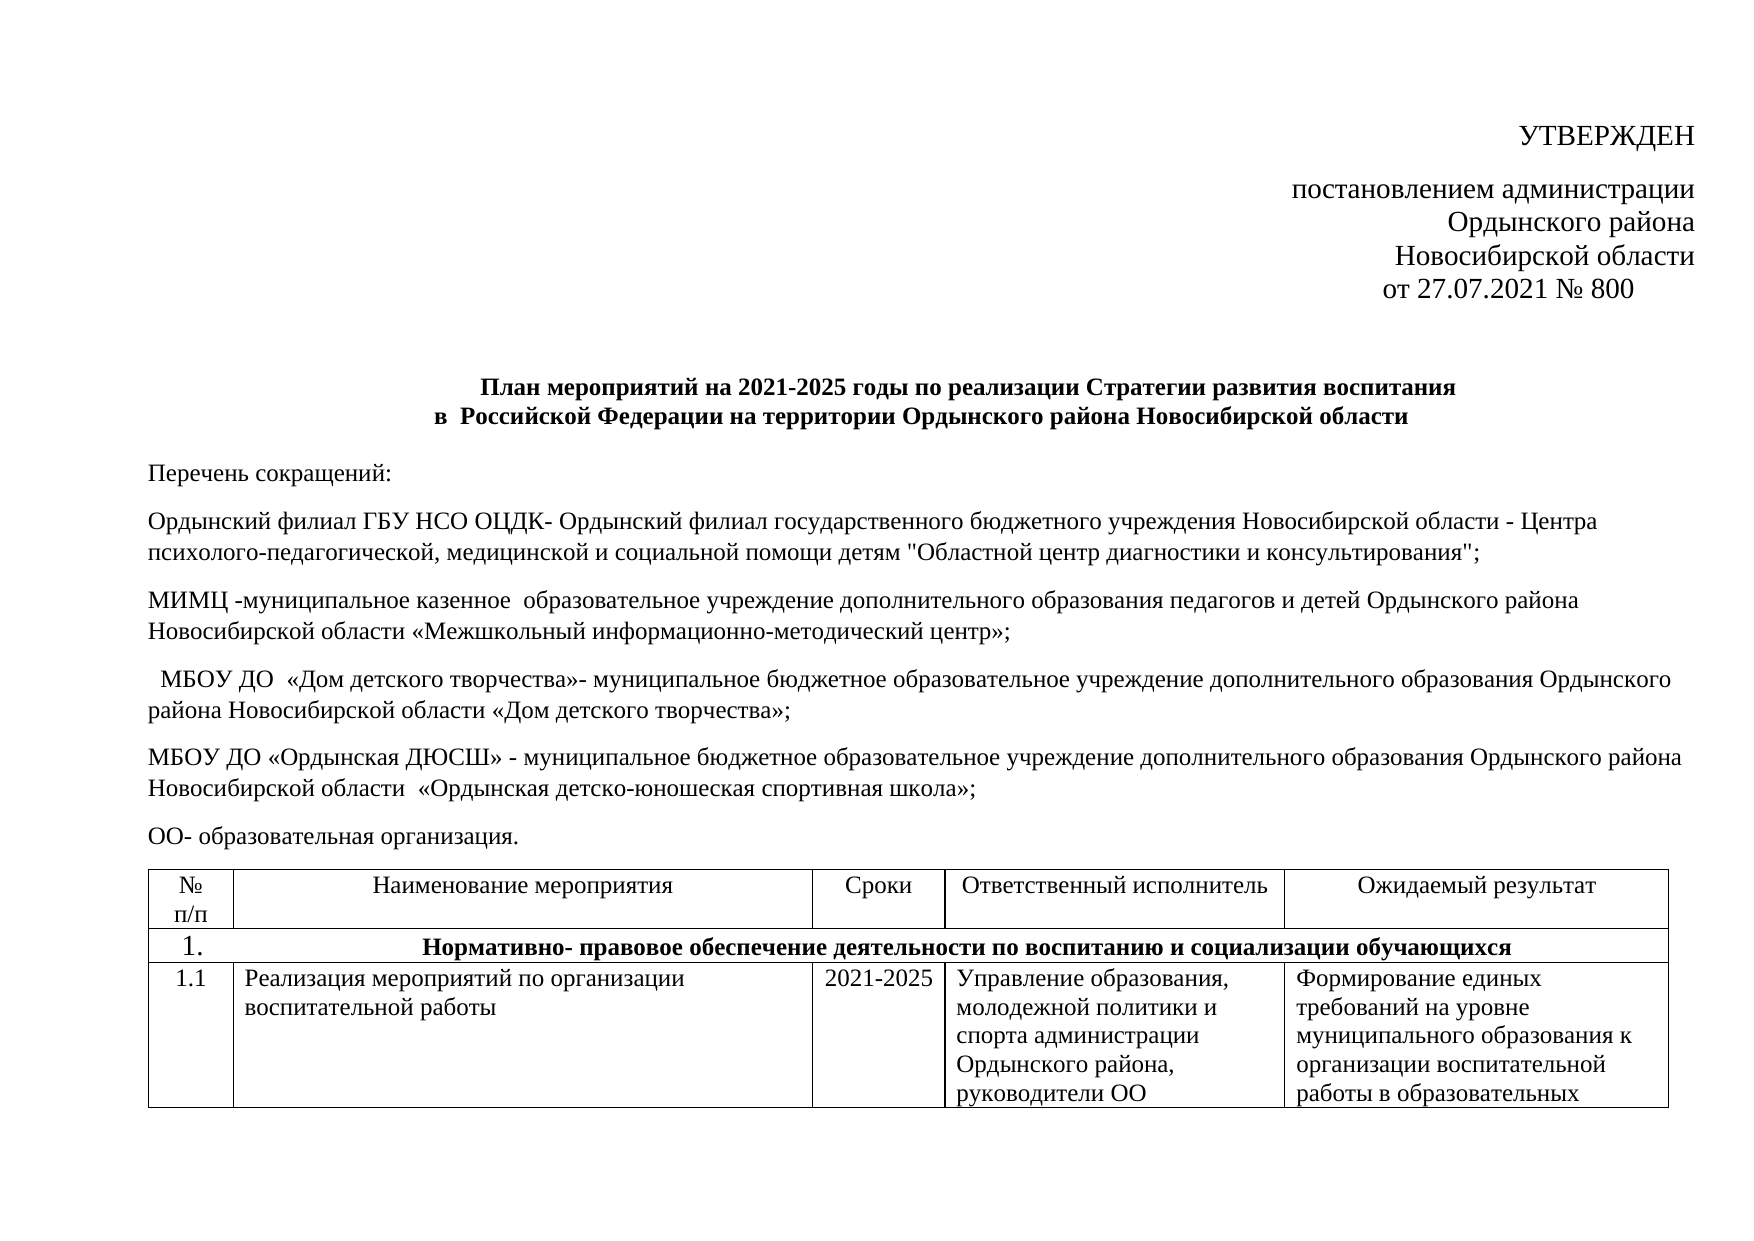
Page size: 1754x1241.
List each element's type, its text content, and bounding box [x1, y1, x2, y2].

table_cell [1285, 963, 1668, 1107]
table_cell 1. Нормативно- правовое обеспечение деятельности по воспитанию и социализации обучающихся [149, 929, 1668, 962]
text МБОУ ДО «Ордынская ДЮСШ» - муниципальное бюджетное образовательное учреждение дополнительного образования Ордынского района Новосибирской области «Ордынская детско-юношеская спортивная школа»; [148, 742, 1695, 802]
table_header Ожидаемый результат [1285, 870, 1668, 927]
table_cell 1.1 [149, 963, 233, 1107]
text УТВЕРЖДЕН [148, 118, 1695, 152]
table_header Ответственный исполнитель [946, 870, 1284, 927]
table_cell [234, 963, 812, 1107]
table_header Сроки [813, 870, 944, 927]
text от 27.07.2021 № 800 [148, 272, 1695, 305]
text постановлением администрации [148, 171, 1695, 204]
text МБОУ ДО «Дом детского творчества»- муниципальное бюджетное образовательное учреждение дополнительного образования Ордынского района Новосибирской области «Дом детского творчества»; [148, 664, 1695, 723]
text ОО- образовательная организация. [148, 821, 1695, 850]
text МИМЦ -муниципальное казенное образовательное учреждение дополнительного образования педагогов и детей Ордынского района Новосибирской области «Межшкольный информационно-методический центр»; [148, 585, 1695, 645]
text Ордынского района [148, 204, 1695, 238]
text Перечень сокращений: [148, 458, 1695, 487]
text Новосибирской области [148, 238, 1695, 272]
table_header Наименование мероприятия [234, 870, 812, 927]
text Ордынский филиал ГБУ НСО ОЦДК- Ордынский филиал государственного бюджетного учреждения Новосибирской области - Центра психолого-педагогической, медицинской и социальной помощи детям "Областной центр диагностики и консультирования"; [148, 506, 1695, 566]
text в Российской Федерации на территории Ордынского района Новосибирской области [148, 401, 1695, 430]
text План мероприятий на 2021-2025 годы по реализации Стратегии развития воспитания [148, 372, 1695, 401]
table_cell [946, 963, 1284, 1107]
table_header № п/п [149, 870, 233, 927]
table_cell 2021-2025 [813, 963, 944, 1107]
